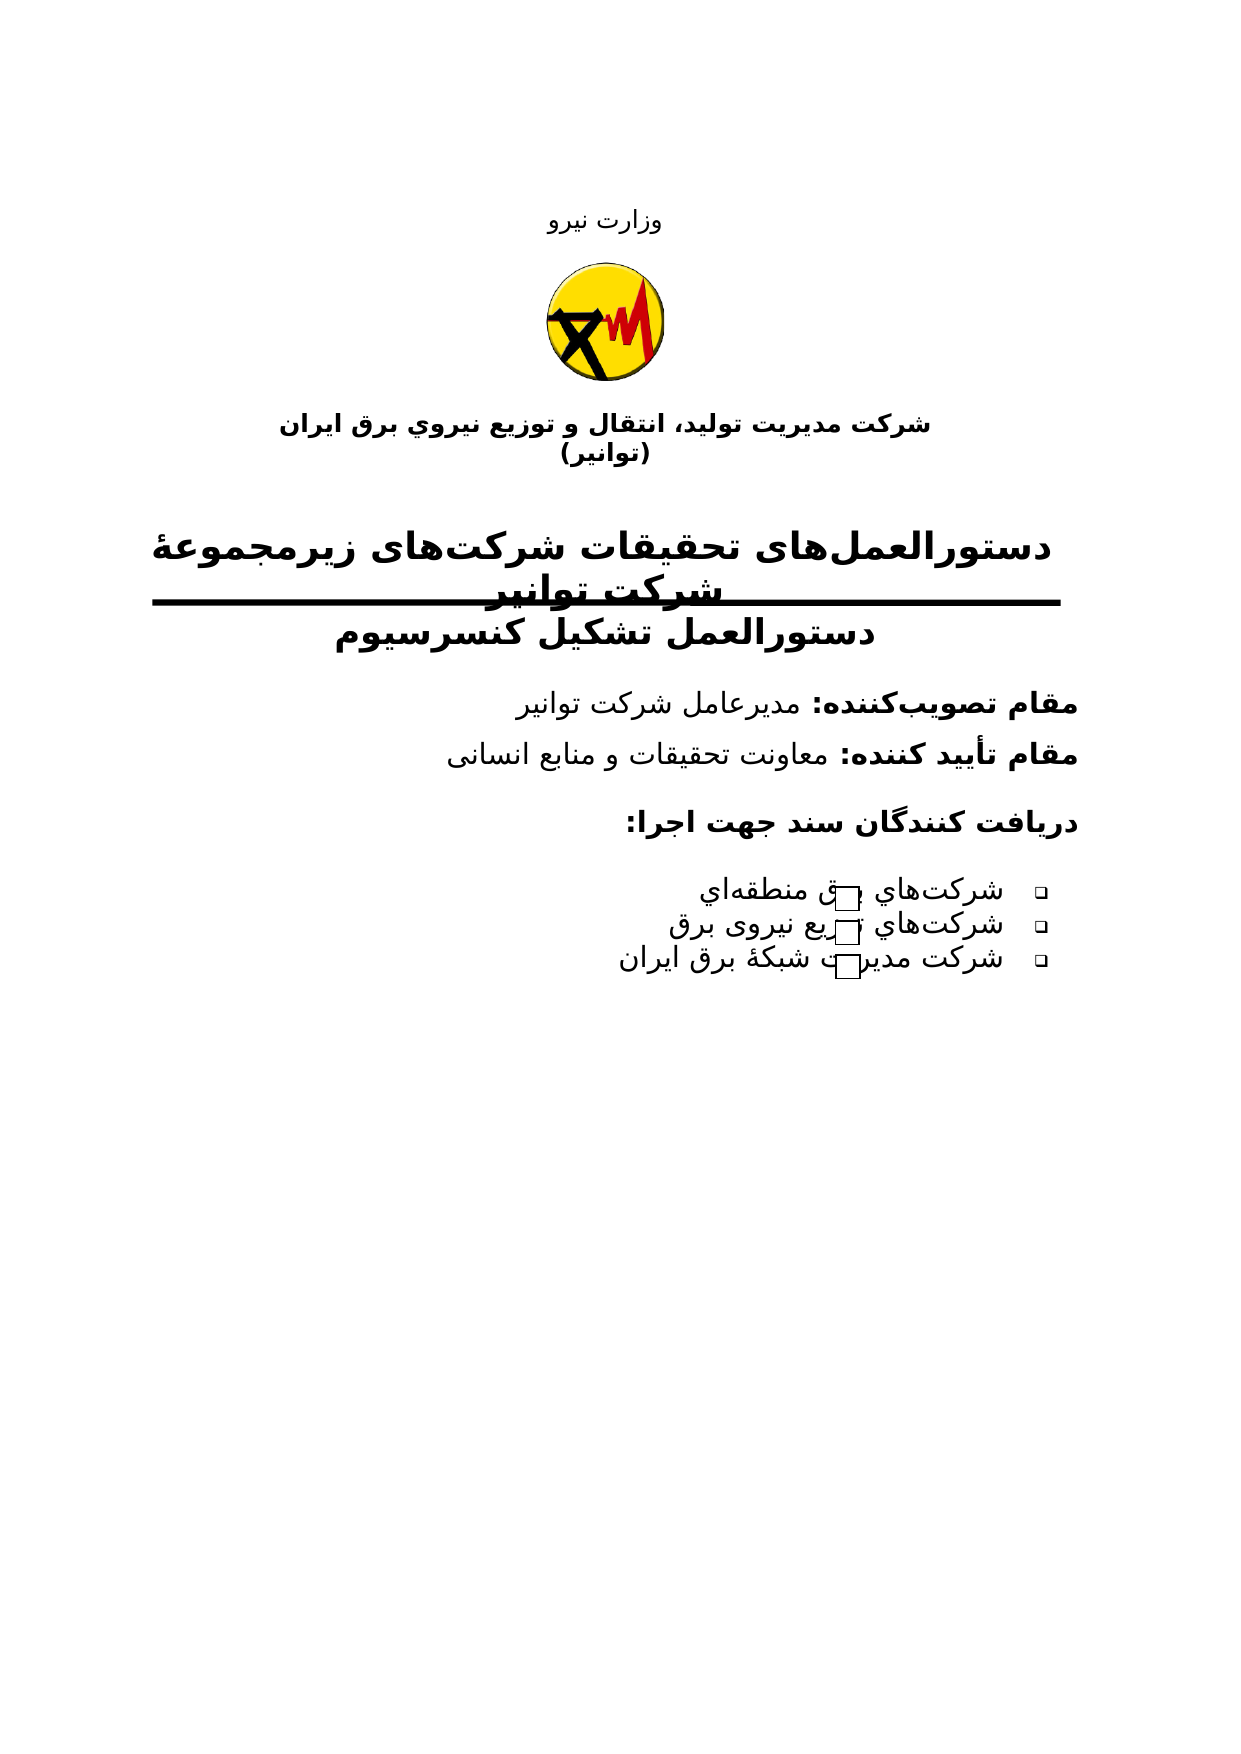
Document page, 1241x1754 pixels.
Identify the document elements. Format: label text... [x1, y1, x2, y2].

list شرکت‌هاي توزیع نیروی برق [251, 906, 1042, 940]
text مقام تصويب‌کننده: مدیرعامل شرکت توانير [148, 686, 1079, 720]
text دستورالعمل تشکيل کنسرسيوم [148, 612, 1063, 653]
text شركت مديريت توليد، انتقال و توزيع نيروي برق ايران [148, 409, 1063, 438]
text مقام تأييد کننده: معاونت تحقیقات و منابع انسانی [148, 737, 1079, 771]
text وزارت نيرو [148, 205, 1063, 234]
text دستورالعمل‌های تحقيقات شرکت‌های زيرمجموعۀ شرکت ‌توانير [148, 524, 1063, 612]
text (توانير) [148, 438, 1063, 468]
picture [546, 262, 665, 381]
text دريافت کنندگان سند جهت اجرا: [148, 805, 1079, 839]
list شرکت مديريت شبکۀ برق ايران [251, 940, 1042, 974]
list شرکت‌هاي برق منطقه‌اي [251, 872, 1042, 906]
